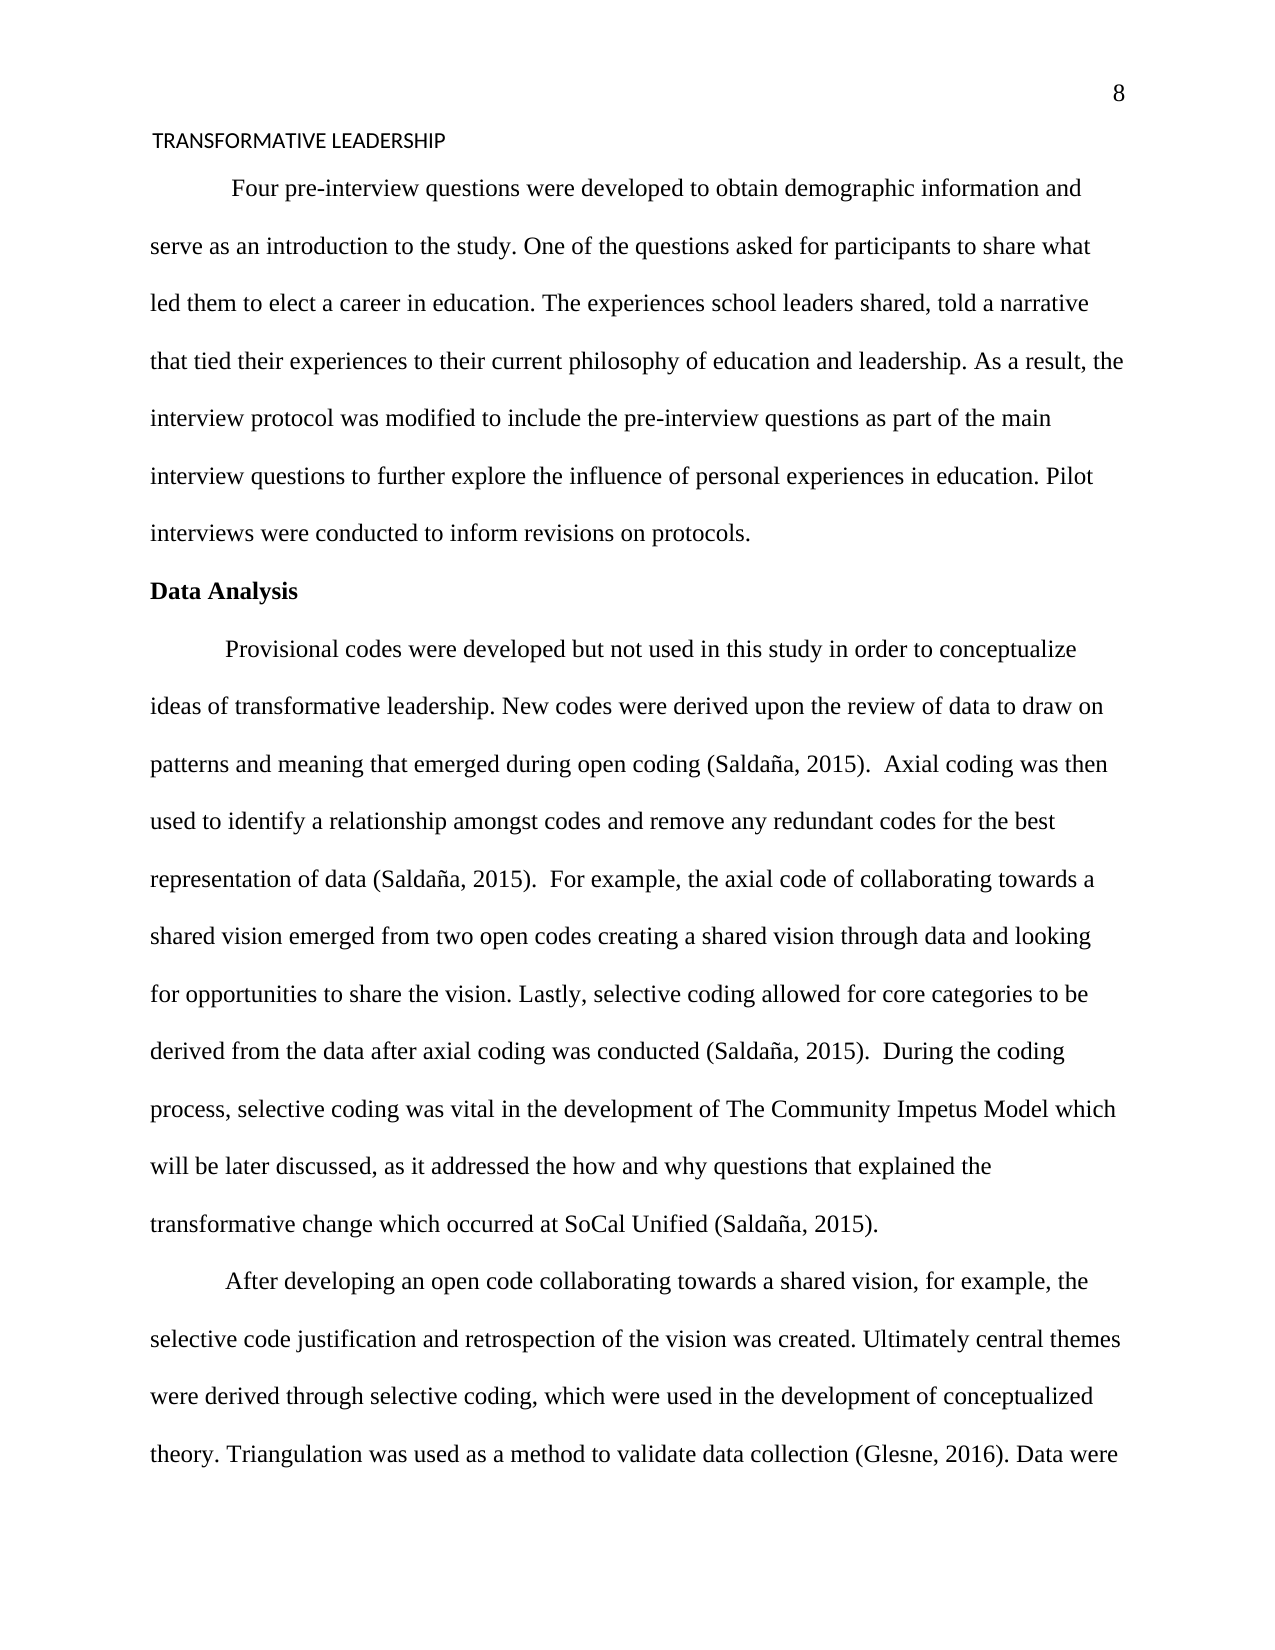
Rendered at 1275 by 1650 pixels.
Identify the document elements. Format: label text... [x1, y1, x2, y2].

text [150, 1266, 1125, 1468]
text Provisional codes were developed but not used in this study in order to conceptualize ideas of transformative leadership. New codes were derived upon the review of data to draw on patterns and meaning that emerged during open coding (Saldaña, 2015). Axial coding was then used to identify a relationship amongst codes and remove any redundant codes for the best representation of data (Saldaña, 2015). For example, the axial code of collaborating towards a shared vision emerged from two open codes creating a shared vision through data and looking for opportunities to share the vision. Lastly, selective coding allowed for core categories to be derived from the data after axial coding was conducted (Saldaña, 2015). During the coding process, selective coding was vital in the development of The Community Impetus Model which will be later discussed, as it addressed the how and why questions that explained the transformative change which occurred at SoCal Unified (Saldaña, 2015). [150, 634, 1125, 1238]
text Data Analysis [150, 576, 1125, 605]
text Four pre-interview questions were developed to obtain demographic information and serve as an introduction to the study. One of the questions asked for participants to share what led them to elect a career in education. The experiences school leaders shared, told a narrative that tied their experiences to their current philosophy of education and leadership. As a result, the interview protocol was modified to include the pre-interview questions as part of the main interview questions to further explore the influence of personal experiences in education. Pilot interviews were conducted to inform revisions on protocols. [150, 173, 1125, 547]
